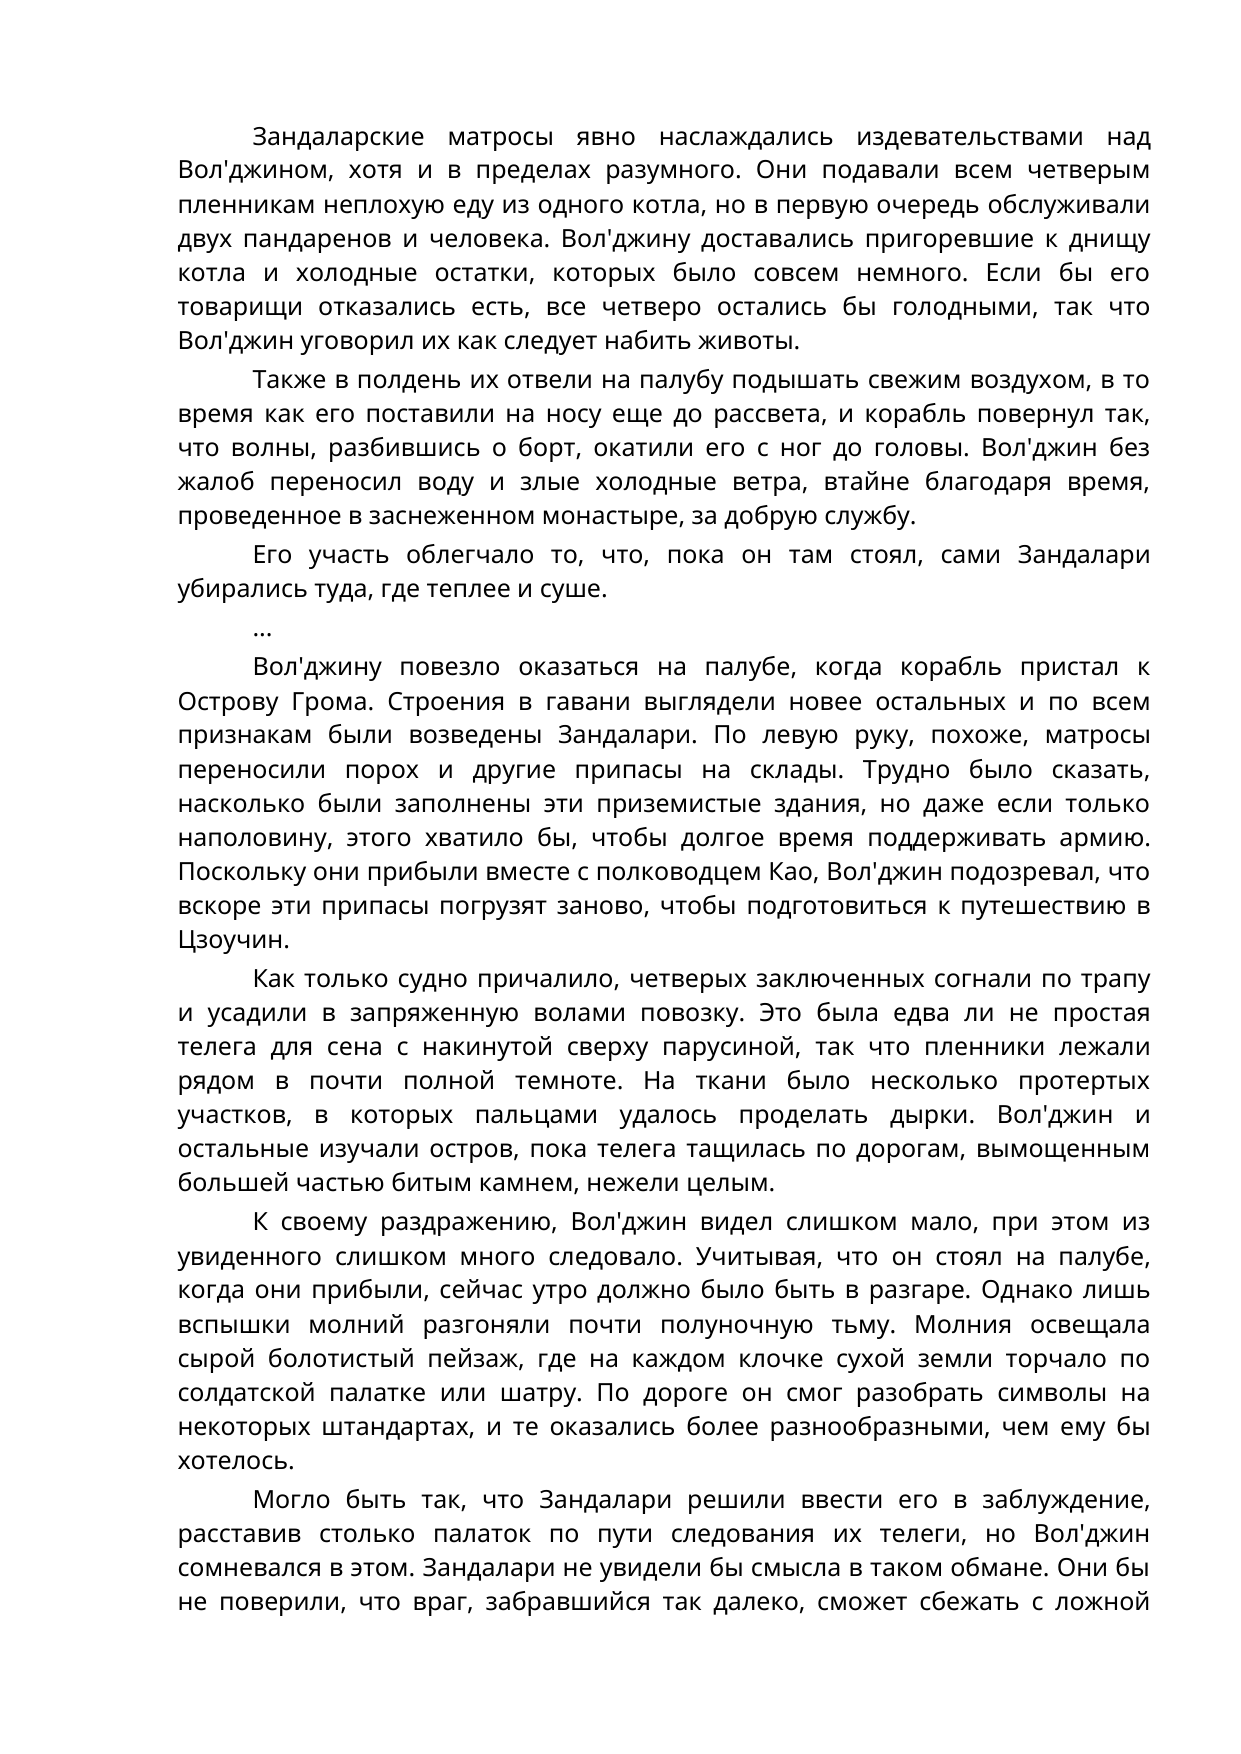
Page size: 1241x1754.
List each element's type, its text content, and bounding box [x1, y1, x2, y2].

text Зандаларские матросы явно наслаждались издевательствами над Вол'джином, хотя и в пределах разумного. Они подавали всем четверым пленникам неплохую еду из одного котла, но в первую очередь обслуживали двух пандаренов и человека. Вол'джину доставались пригоревшие к днищу котла и холодные остатки, которых было совсем немного. Если бы его товарищи отказались есть, все четверо остались бы голодными, так что Вол'джин уговорил их как следует набить животы. [177, 118, 1152, 357]
text Также в полдень их отвели на палубу подышать свежим воздухом, в то время как его поставили на носу еще до рассвета, и корабль повернул так, что волны, разбившись о борт, окатили его с ног до головы. Вол'джин без жалоб переносил воду и злые холодные ветра, втайне благодаря время, проведенное в заснеженном монастыре, за добрую службу. [177, 362, 1152, 532]
text Его участь облегчало то, что, пока он там стоял, сами Зандалари убирались туда, где теплее и суше. [177, 537, 1152, 605]
text Вол'джину повезло оказаться на палубе, когда корабль пристал к Острову Грома. Строения в гавани выглядели новее остальных и по всем признакам были возведены Зандалари. По левую руку, похоже, матросы переносили порох и другие припасы на склады. Трудно было сказать, насколько были заполнены эти приземистые здания, но даже если только наполовину, этого хватило бы, чтобы долгое время поддерживать армию. Поскольку они прибыли вместе с полководцем Као, Вол'джин подозревал, что вскоре эти припасы погрузят заново, чтобы подготовиться к путешествию в Цзоучин. [177, 649, 1152, 956]
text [177, 1482, 1152, 1618]
text ... [177, 610, 1152, 644]
text Как только судно причалило, четверых заключенных согнали по трапу и усадили в запряженную волами повозку. Это была едва ли не простая телега для сена с накинутой сверху парусиной, так что пленники лежали рядом в почти полной темноте. На ткани было несколько протертых участков, в которых пальцами удалось проделать дырки. Вол'джин и остальные изучали остров, пока телега тащилась по дорогам, вымощенным большей частью битым камнем, нежели целым. [177, 961, 1152, 1199]
text К своему раздражению, Вол'джин видел слишком мало, при этом из увиденного слишком много следовало. Учитывая, что он стоял на палубе, когда они прибыли, сейчас утро должно было быть в разгаре. Однако лишь вспышки молний разгоняли почти полуночную тьму. Молния освещала сырой болотистый пейзаж, где на каждом клочке сухой земли торчало по солдатской палатке или шатру. По дороге он смог разобрать символы на некоторых штандартах, и те оказались более разнообразными, чем ему бы хотелось. [177, 1204, 1152, 1477]
